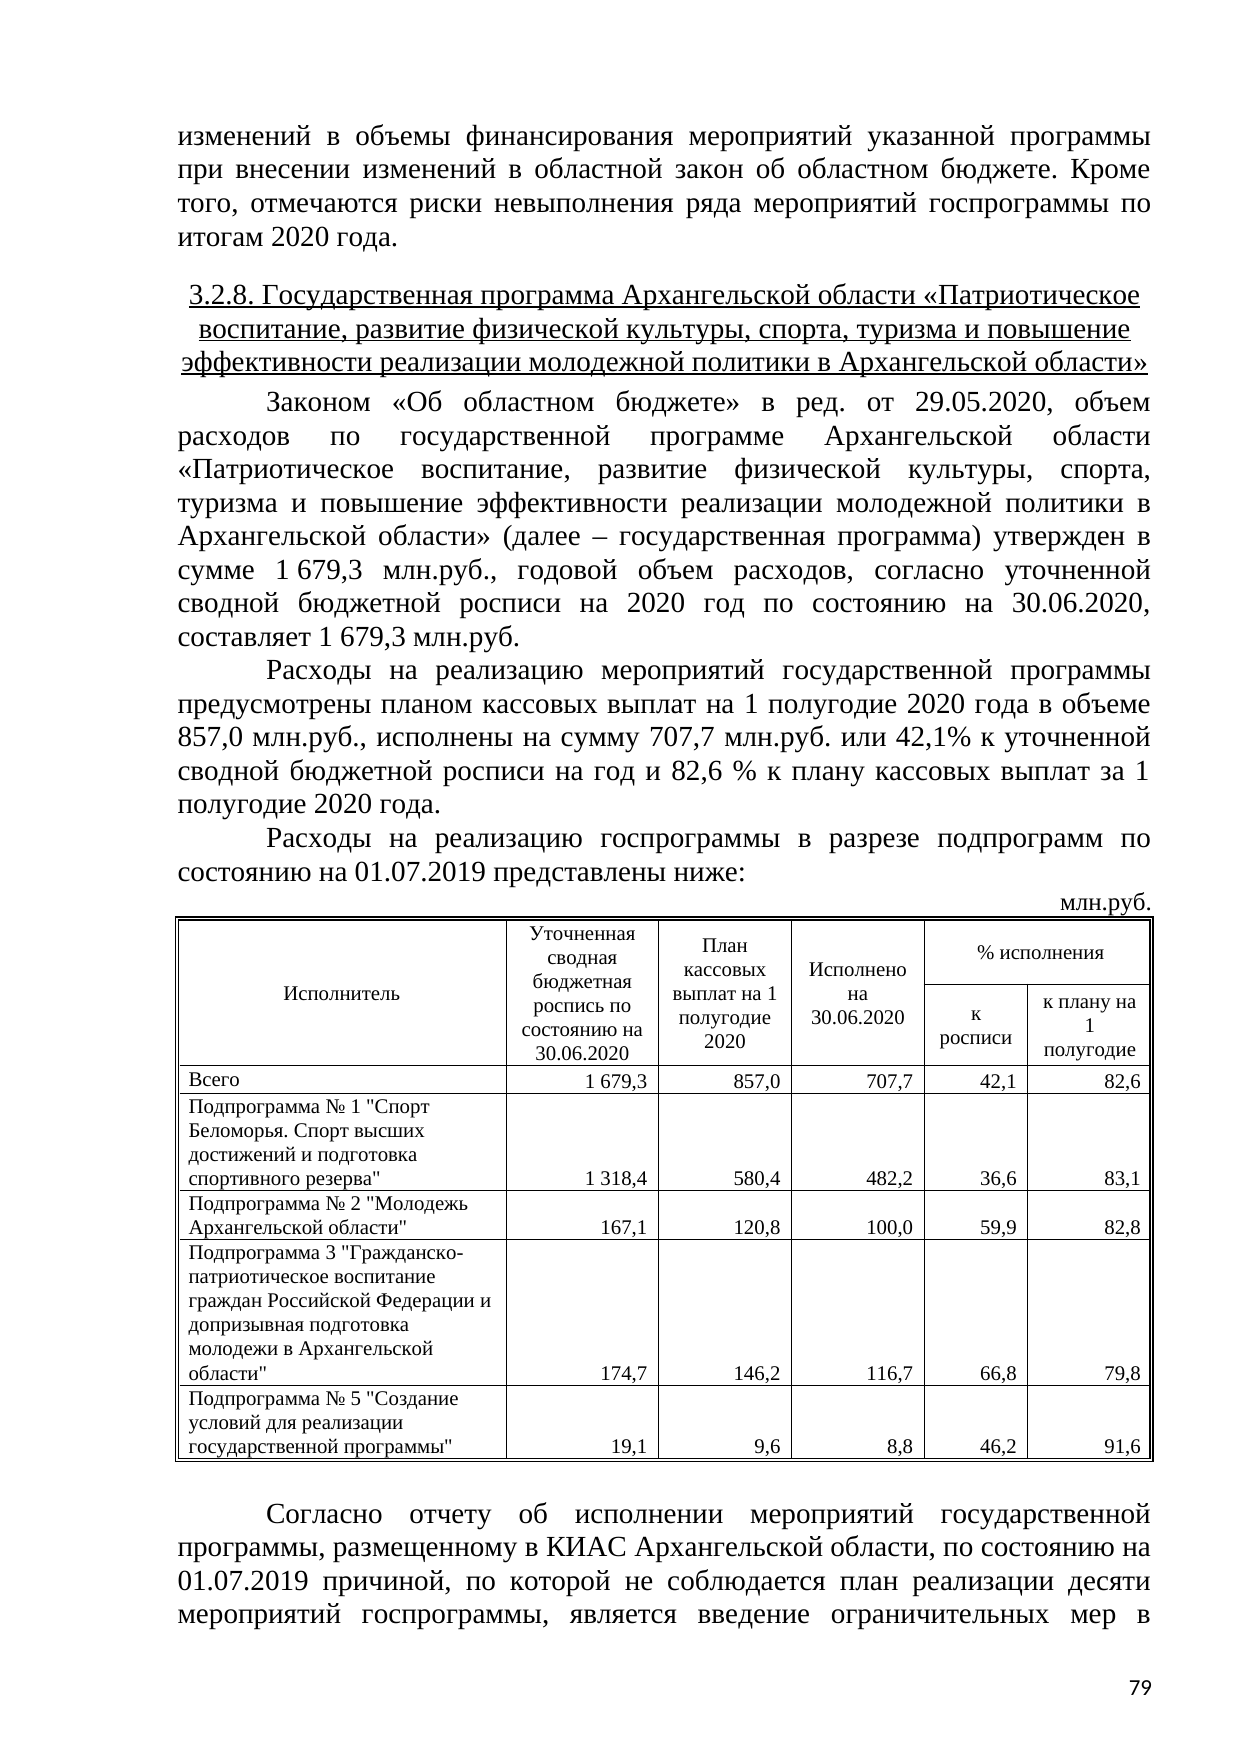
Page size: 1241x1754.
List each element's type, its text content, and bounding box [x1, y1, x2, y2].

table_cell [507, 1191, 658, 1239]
text 3.2.8. Государственная программа Архангельской области «Патриотическое воспитание, развитие физической культуры, спорта, туризма и повышение эффективности реализации молодежной политики в Архангельской области» [177, 277, 1152, 378]
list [177, 118, 1152, 252]
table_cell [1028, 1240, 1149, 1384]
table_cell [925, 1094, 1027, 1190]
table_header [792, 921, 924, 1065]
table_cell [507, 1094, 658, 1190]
list Расходы на реализацию мероприятий государственной программы предусмотрены планом кассовых выплат на 1 полугодие 2020 года в объеме 857,0 млн.руб., исполнены на сумму 707,7 млн.руб. или 42,1% к уточненной сводной бюджетной росписи на год и 82,6 % к плану кассовых выплат за 1 полугодие 2020 года. [177, 652, 1152, 820]
list Расходы на реализацию госпрограммы в разрезе подпрограмм по состоянию на 01.07.2019 представлены ниже: [177, 820, 1152, 887]
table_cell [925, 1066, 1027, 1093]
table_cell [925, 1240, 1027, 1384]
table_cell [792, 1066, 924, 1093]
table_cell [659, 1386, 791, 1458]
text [177, 1496, 1152, 1630]
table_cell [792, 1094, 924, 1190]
list Законом «Об областном бюджете» в ред. от 29.05.2020, объем расходов по государственной программе Архангельской области «Патриотическое воспитание, развитие физической культуры, спорта, туризма и повышение эффективности реализации молодежной политики в Архангельской области» (далее – государственная программа) утвержден в сумме 1 679,3 млн.руб., годовой объем расходов, согласно уточненной сводной бюджетной росписи на 2020 год по состоянию на 30.06.2020, составляет 1 679,3 млн.руб. [177, 384, 1152, 652]
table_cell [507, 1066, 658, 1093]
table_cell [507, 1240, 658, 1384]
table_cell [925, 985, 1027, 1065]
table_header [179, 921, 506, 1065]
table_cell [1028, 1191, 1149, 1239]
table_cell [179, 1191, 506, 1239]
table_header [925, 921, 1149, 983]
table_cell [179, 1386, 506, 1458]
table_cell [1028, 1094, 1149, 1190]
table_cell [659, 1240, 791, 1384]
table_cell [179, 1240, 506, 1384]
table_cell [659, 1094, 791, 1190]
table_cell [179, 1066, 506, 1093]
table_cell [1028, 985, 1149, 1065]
text млн.руб. [177, 887, 1152, 916]
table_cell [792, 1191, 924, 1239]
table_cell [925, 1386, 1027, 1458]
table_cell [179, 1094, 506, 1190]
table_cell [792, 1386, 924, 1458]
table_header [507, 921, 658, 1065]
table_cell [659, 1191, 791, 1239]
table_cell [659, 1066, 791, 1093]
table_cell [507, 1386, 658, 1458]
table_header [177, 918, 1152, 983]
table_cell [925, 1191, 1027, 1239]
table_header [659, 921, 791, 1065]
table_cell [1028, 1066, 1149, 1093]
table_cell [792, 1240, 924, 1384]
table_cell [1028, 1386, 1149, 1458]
